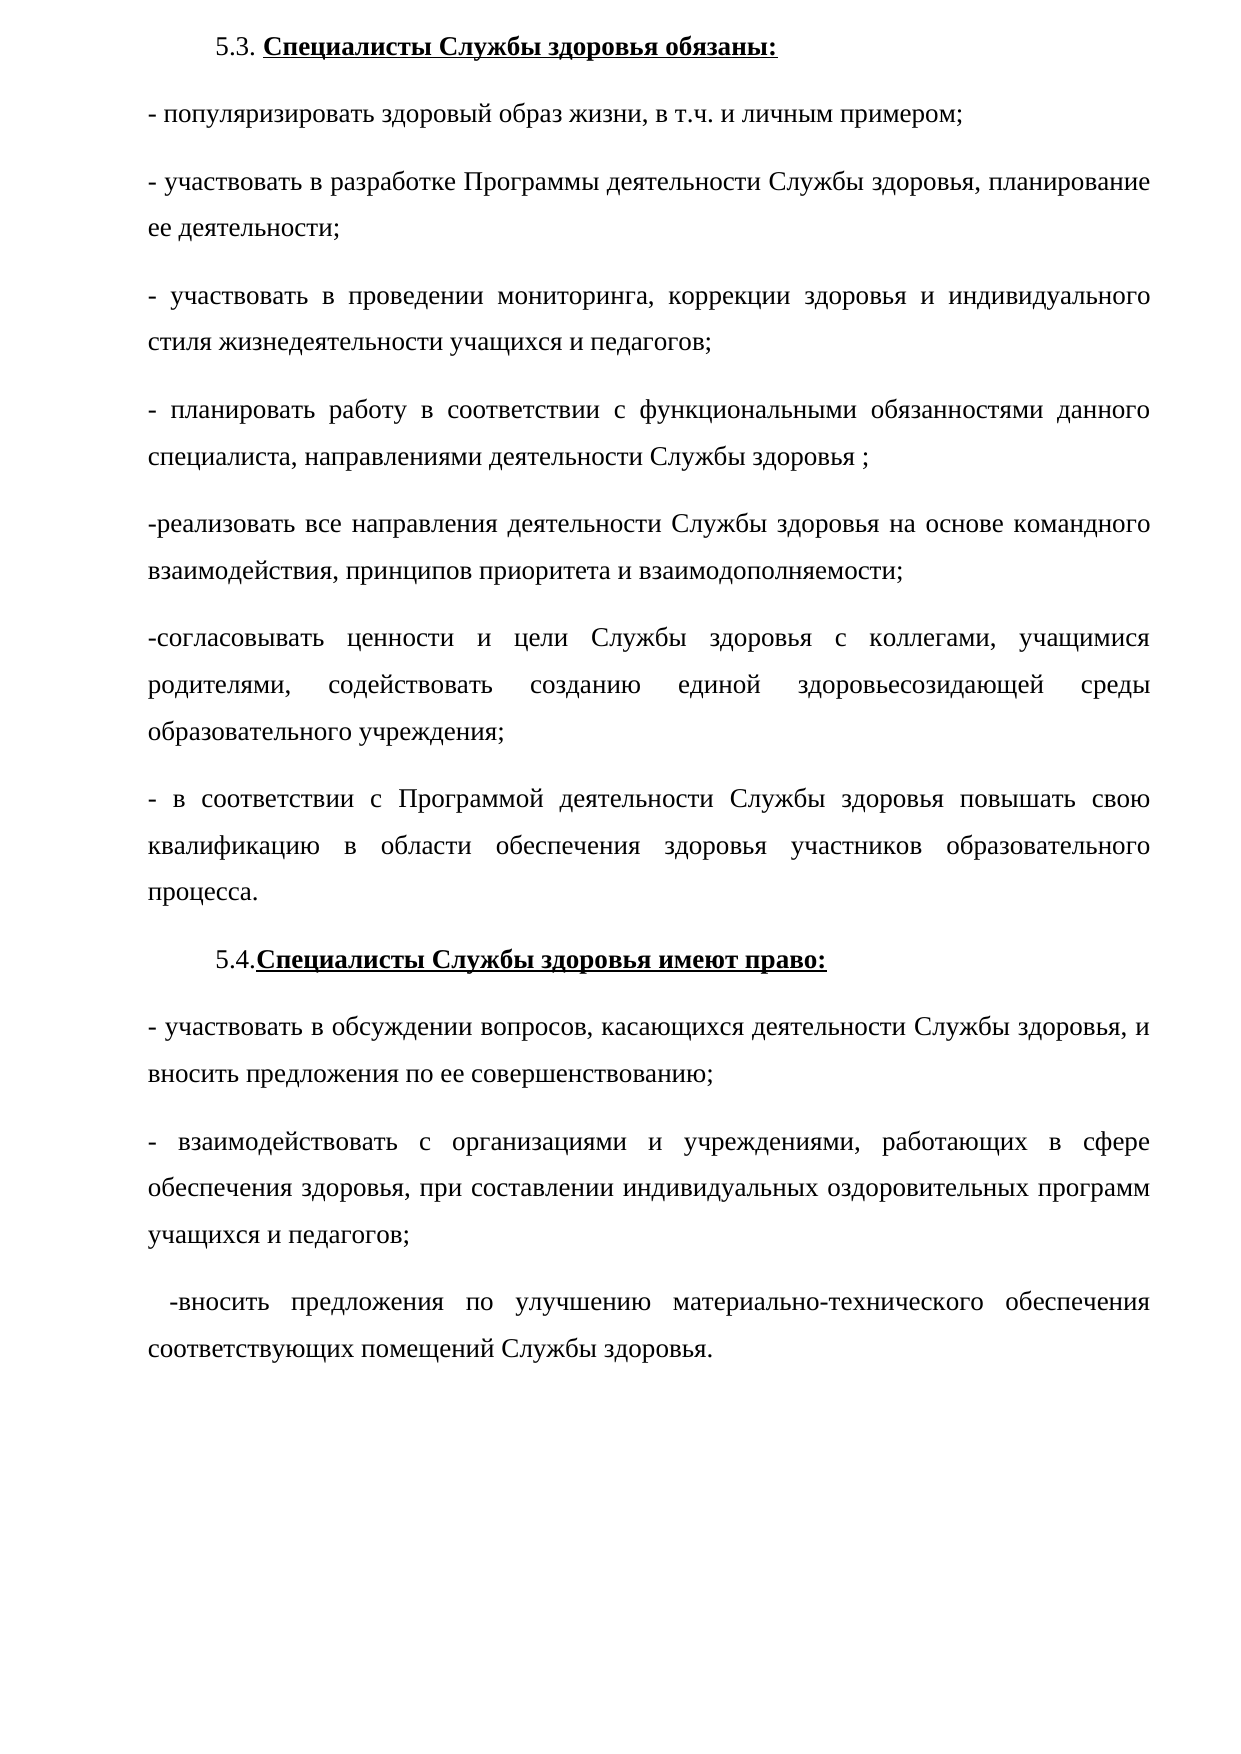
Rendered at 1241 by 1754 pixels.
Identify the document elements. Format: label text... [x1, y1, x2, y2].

text - планировать работу в соответствии с функциональными обязанностями данного специалиста, направлениями деятельности Службы здоровья ; [148, 393, 1152, 471]
text 5.3. Специалисты Службы здоровья обязаны: [148, 29, 1152, 61]
text - участвовать в проведении мониторинга, коррекции здоровья и индивидуального стиля жизнедеятельности учащихся и педагогов; [148, 279, 1152, 357]
text -вносить предложения по улучшению материально-технического обеспечения соответствующих помещений Службы здоровья. [148, 1285, 1152, 1363]
text - взаимодействовать с организациями и учреждениями, работающих в сфере обеспечения здоровья, при составлении индивидуальных оздоровительных программ учащихся и педагогов; [148, 1124, 1152, 1249]
text 5.4.Специалисты Службы здоровья имеют право: [148, 943, 1152, 974]
text - в соответствии с Программой деятельности Службы здоровья повышать свою квалификацию в области обеспечения здоровья участников образовательного процесса. [148, 782, 1152, 907]
text -согласовывать ценности и цели Службы здоровья с коллегами, учащимися родителями, содействовать созданию единой здоровьесозидающей среды образовательного учреждения; [148, 621, 1152, 746]
text -реализовать все направления деятельности Службы здоровья на основе командного взаимодействия, принципов приоритета и взаимодополняемости; [148, 507, 1152, 585]
text - участвовать в обсуждении вопросов, касающихся деятельности Службы здоровья, и вносить предложения по ее совершенствованию; [148, 1010, 1152, 1088]
text - участвовать в разработке Программы деятельности Службы здоровья, планирование ее деятельности; [148, 164, 1152, 242]
text - популяризировать здоровый образ жизни, в т.ч. и личным примером; [148, 97, 1152, 128]
